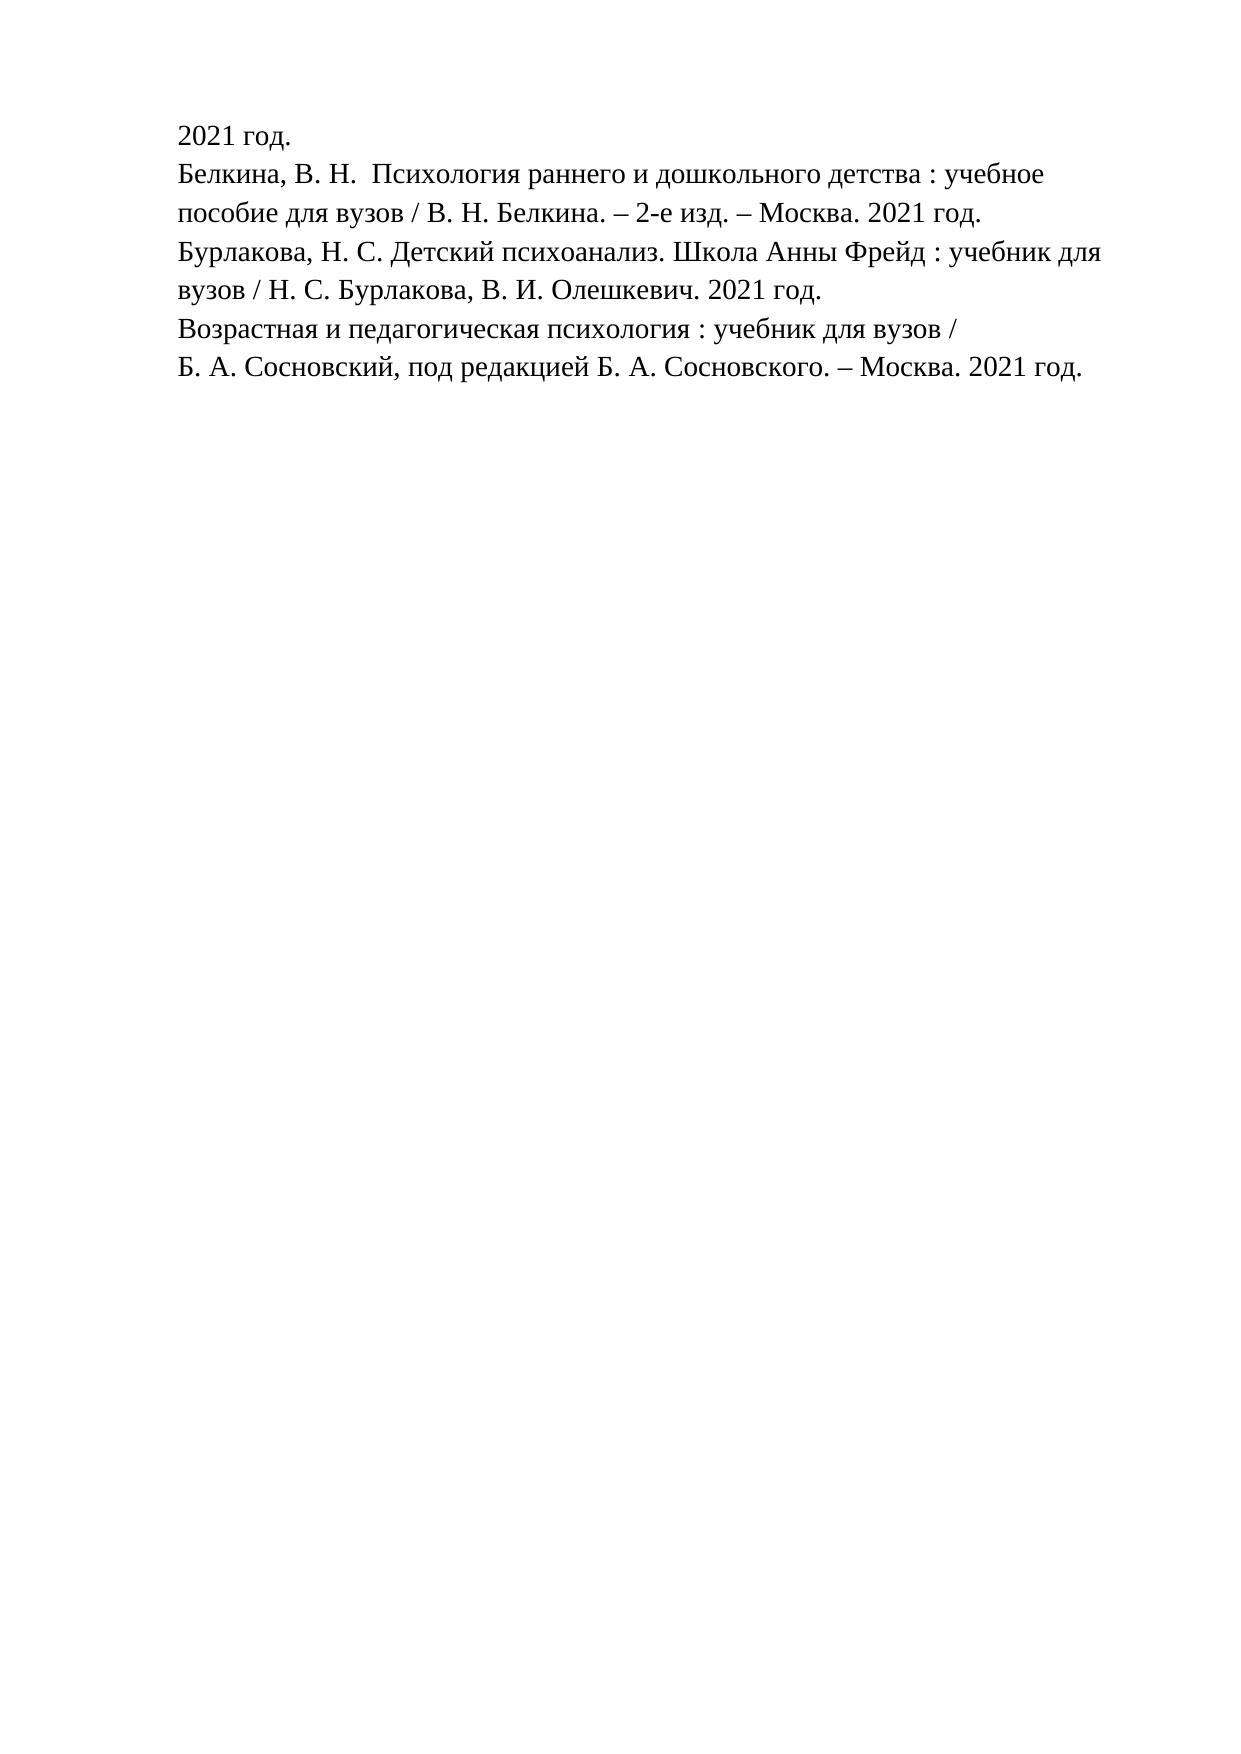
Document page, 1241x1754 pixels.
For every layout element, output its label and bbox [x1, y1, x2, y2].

text [177, 118, 1152, 383]
